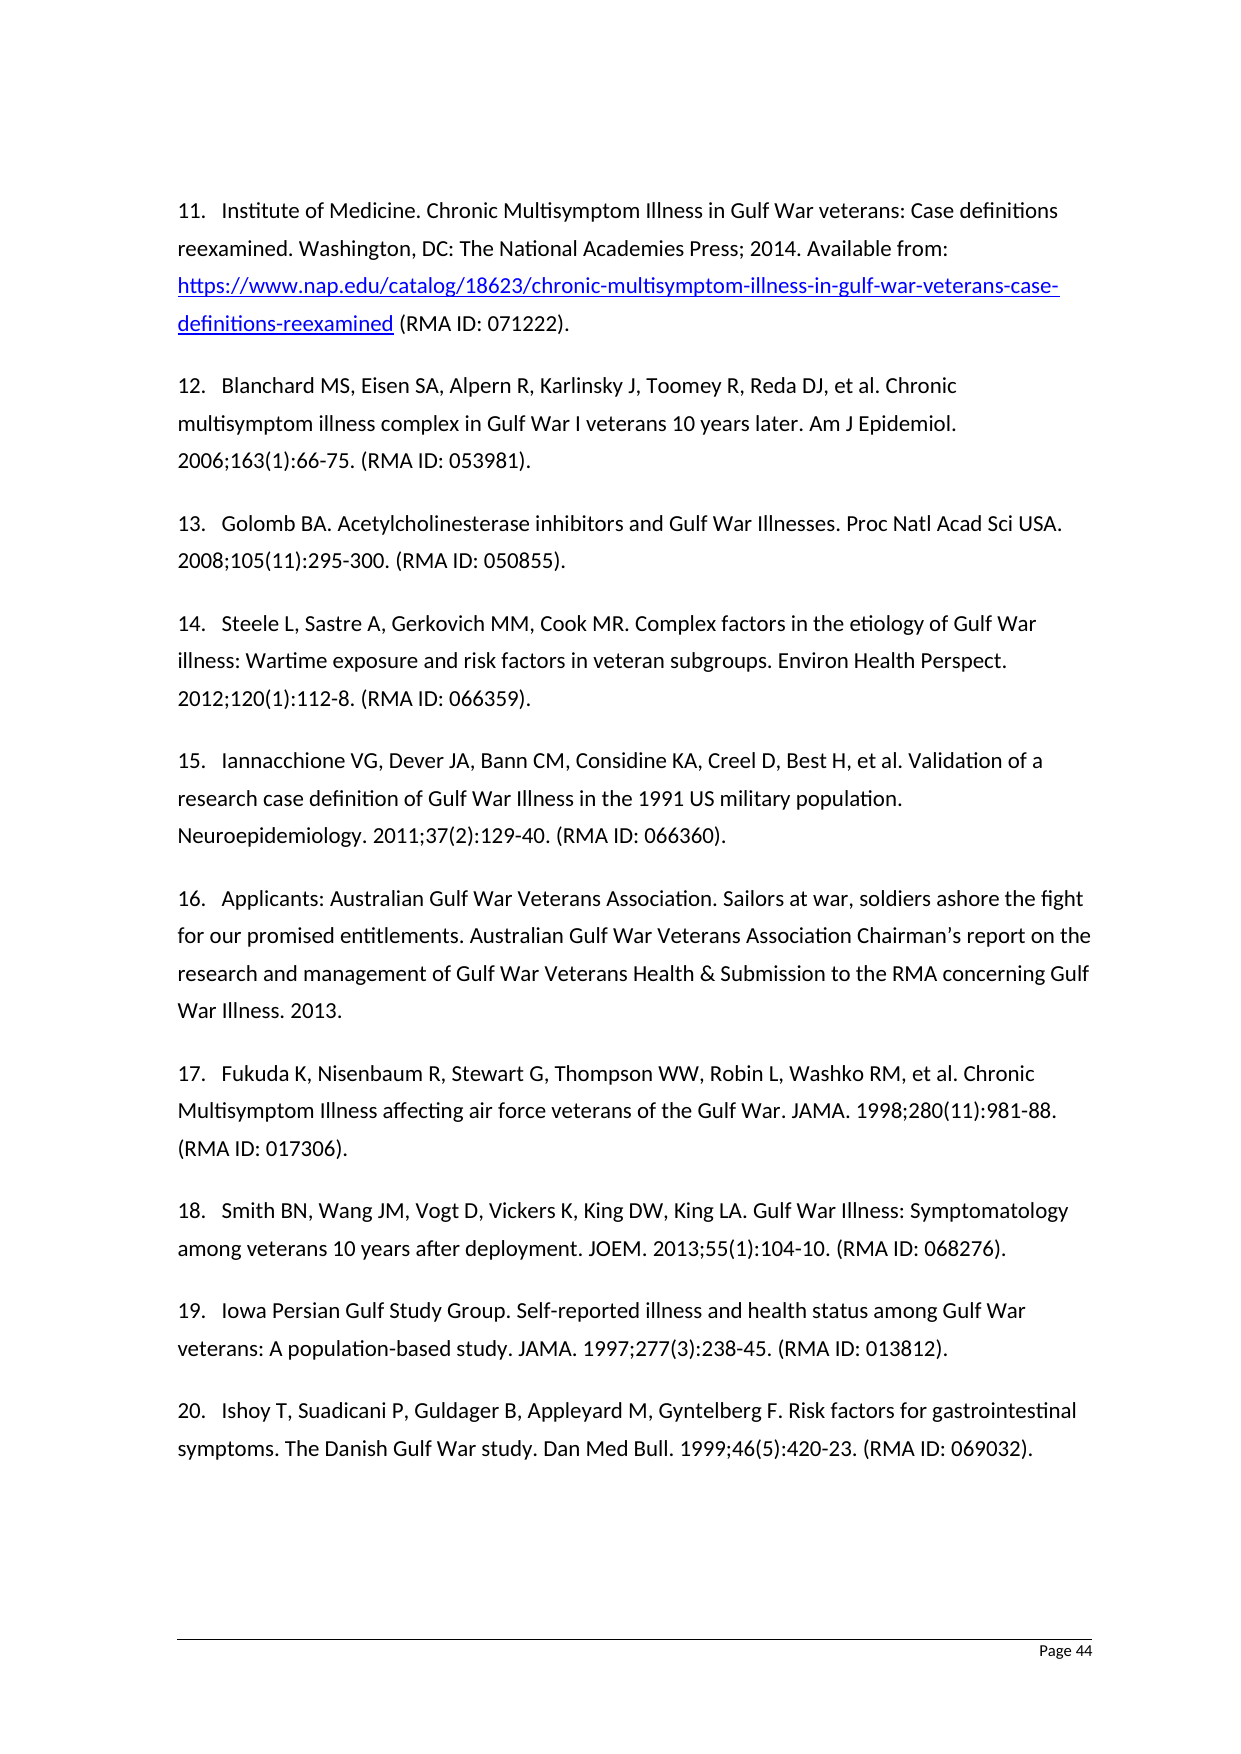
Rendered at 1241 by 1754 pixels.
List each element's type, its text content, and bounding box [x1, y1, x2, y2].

text 15. Iannacchione VG, Dever JA, Bann CM, Considine KA, Creel D, Best H, et al. Validation of a research case definition of Gulf War Illness in the 1991 US military population. Neuroepidemiology. 2011;37(2):129-40. (RMA ID: 066360). [177, 737, 1092, 850]
text 14. Steele L, Sastre A, Gerkovich MM, Cook MR. Complex factors in the etiology of Gulf War illness: Wartime exposure and risk factors in veteran subgroups. Environ Health Perspect. 2012;120(1):112-8. (RMA ID: 066359). [177, 600, 1092, 712]
text 17. Fukuda K, Nisenbaum R, Stewart G, Thompson WW, Robin L, Washko RM, et al. Chronic Multisymptom Illness affecting air force veterans of the Gulf War. JAMA. 1998;280(11):981-88. (RMA ID: 017306). [177, 1050, 1092, 1162]
text 13. Golomb BA. Acetylcholinesterase inhibitors and Gulf War Illnesses. Proc Natl Acad Sci USA. 2008;105(11):295-300. (RMA ID: 050855). [177, 500, 1092, 575]
text 18. Smith BN, Wang JM, Vogt D, Vickers K, King DW, King LA. Gulf War Illness: Symptomatology among veterans 10 years after deployment. JOEM. 2013;55(1):104-10. (RMA ID: 068276). [177, 1187, 1092, 1262]
text 12. Blanchard MS, Eisen SA, Alpern R, Karlinsky J, Toomey R, Reda DJ, et al. Chronic multisymptom illness complex in Gulf War I veterans 10 years later. Am J Epidemiol. 2006;163(1):66-75. (RMA ID: 053981). [177, 362, 1092, 475]
text 16. Applicants: Australian Gulf War Veterans Association. Sailors at war, soldiers ashore the fight for our promised entitlements. Australian Gulf War Veterans Association Chairman’s report on the research and management of Gulf War Veterans Health & Submission to the RMA concerning Gulf War Illness. 2013. [177, 875, 1092, 1025]
text 20. Ishoy T, Suadicani P, Guldager B, Appleyard M, Gyntelberg F. Risk factors for gastrointestinal symptoms. The Danish Gulf War study. Dan Med Bull. 1999;46(5):420-23. (RMA ID: 069032). [177, 1387, 1092, 1462]
text 19. Iowa Persian Gulf Study Group. Self-reported illness and health status among Gulf War veterans: A population-based study. JAMA. 1997;277(3):238-45. (RMA ID: 013812). [177, 1287, 1092, 1362]
text 11. Institute of Medicine. Chronic Multisymptom Illness in Gulf War veterans: Case definitions reexamined. Washington, DC: The National Academies Press; 2014. Available from: https://www.nap.edu/catalog/18623/chronic-multisymptom-illness-in-gulf-war-veterans-case-definitions-reexamined (RMA ID: 071222). [177, 187, 1092, 337]
